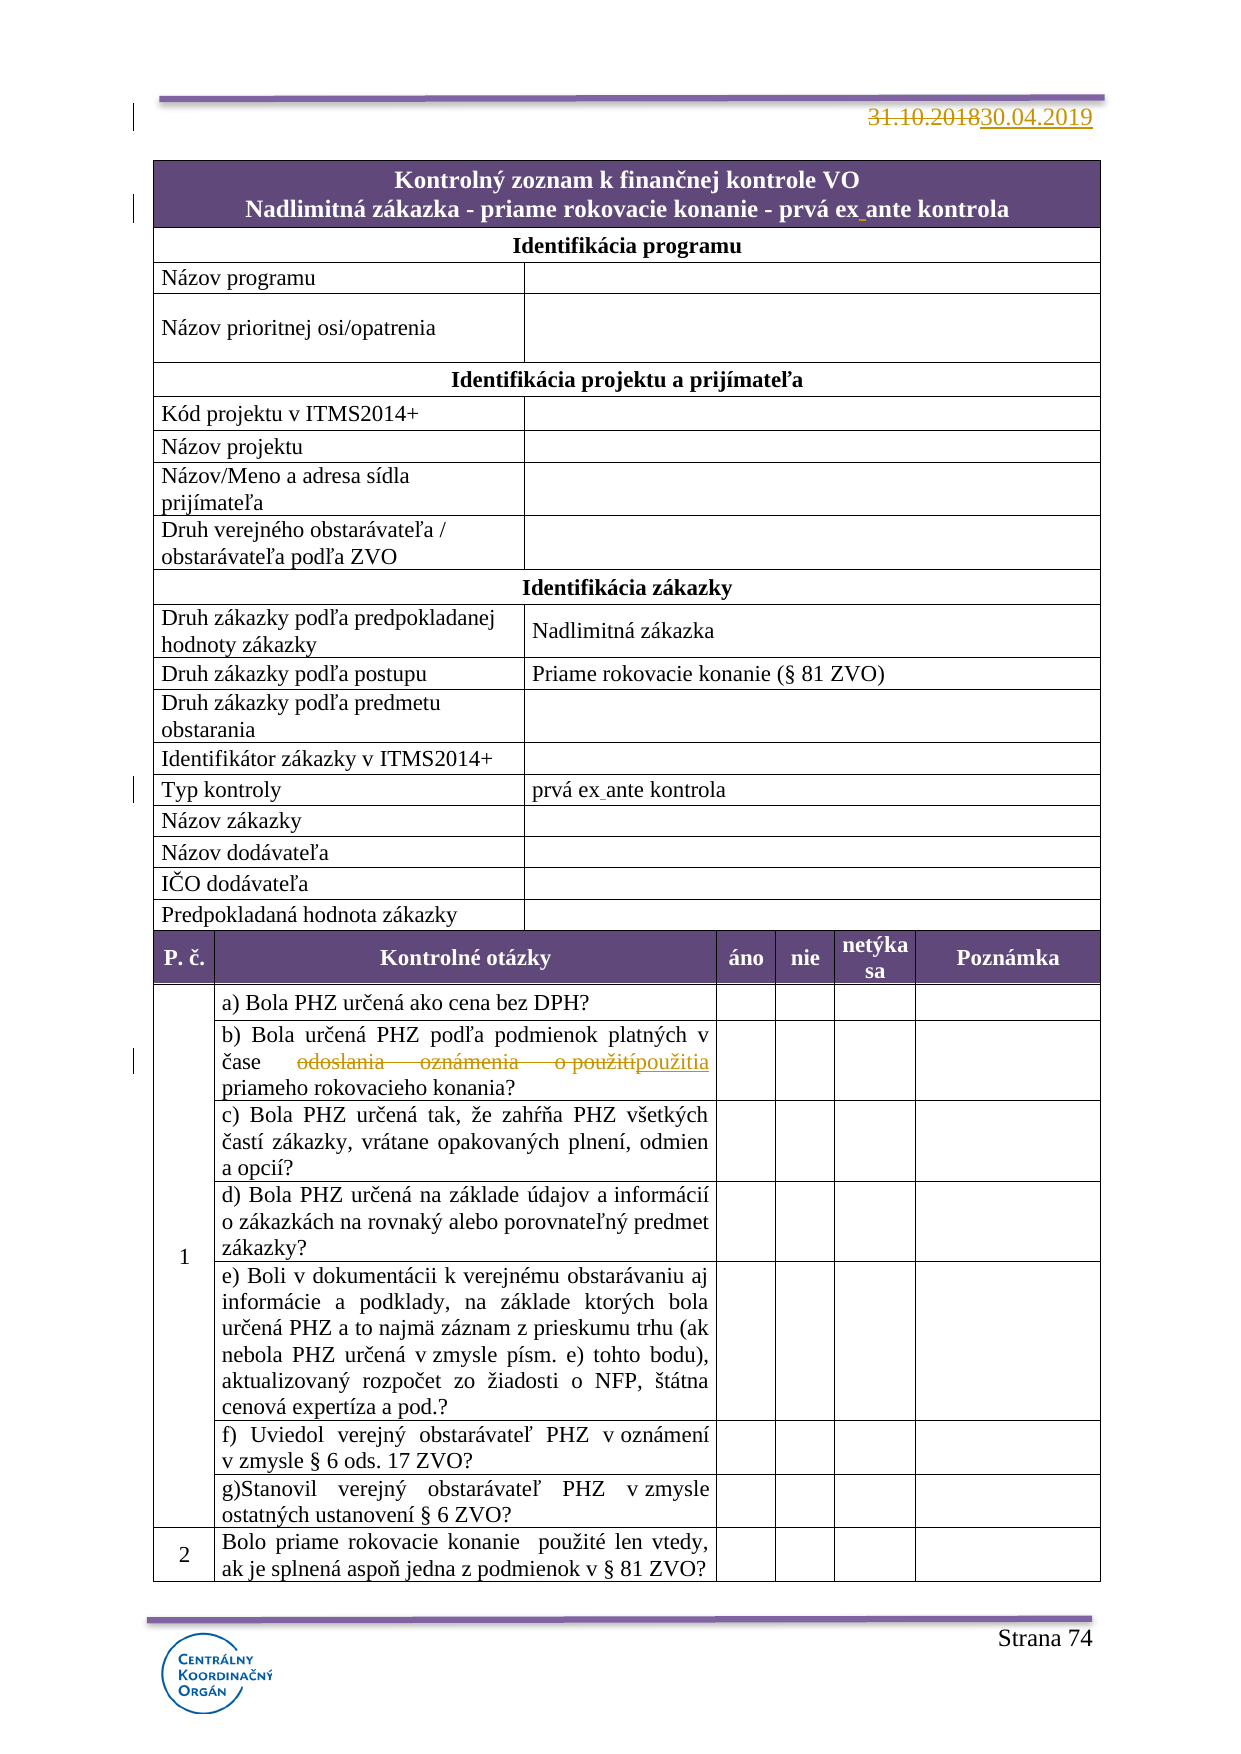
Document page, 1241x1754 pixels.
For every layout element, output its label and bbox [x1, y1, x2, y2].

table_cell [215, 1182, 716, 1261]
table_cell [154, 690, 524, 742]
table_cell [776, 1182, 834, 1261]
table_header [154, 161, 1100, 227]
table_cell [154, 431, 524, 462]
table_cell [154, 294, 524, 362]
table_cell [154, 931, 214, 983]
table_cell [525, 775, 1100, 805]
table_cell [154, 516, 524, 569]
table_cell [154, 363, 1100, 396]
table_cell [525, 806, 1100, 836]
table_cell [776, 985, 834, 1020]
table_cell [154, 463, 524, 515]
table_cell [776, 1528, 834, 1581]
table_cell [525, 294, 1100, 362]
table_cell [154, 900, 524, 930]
picture [159, 1631, 272, 1713]
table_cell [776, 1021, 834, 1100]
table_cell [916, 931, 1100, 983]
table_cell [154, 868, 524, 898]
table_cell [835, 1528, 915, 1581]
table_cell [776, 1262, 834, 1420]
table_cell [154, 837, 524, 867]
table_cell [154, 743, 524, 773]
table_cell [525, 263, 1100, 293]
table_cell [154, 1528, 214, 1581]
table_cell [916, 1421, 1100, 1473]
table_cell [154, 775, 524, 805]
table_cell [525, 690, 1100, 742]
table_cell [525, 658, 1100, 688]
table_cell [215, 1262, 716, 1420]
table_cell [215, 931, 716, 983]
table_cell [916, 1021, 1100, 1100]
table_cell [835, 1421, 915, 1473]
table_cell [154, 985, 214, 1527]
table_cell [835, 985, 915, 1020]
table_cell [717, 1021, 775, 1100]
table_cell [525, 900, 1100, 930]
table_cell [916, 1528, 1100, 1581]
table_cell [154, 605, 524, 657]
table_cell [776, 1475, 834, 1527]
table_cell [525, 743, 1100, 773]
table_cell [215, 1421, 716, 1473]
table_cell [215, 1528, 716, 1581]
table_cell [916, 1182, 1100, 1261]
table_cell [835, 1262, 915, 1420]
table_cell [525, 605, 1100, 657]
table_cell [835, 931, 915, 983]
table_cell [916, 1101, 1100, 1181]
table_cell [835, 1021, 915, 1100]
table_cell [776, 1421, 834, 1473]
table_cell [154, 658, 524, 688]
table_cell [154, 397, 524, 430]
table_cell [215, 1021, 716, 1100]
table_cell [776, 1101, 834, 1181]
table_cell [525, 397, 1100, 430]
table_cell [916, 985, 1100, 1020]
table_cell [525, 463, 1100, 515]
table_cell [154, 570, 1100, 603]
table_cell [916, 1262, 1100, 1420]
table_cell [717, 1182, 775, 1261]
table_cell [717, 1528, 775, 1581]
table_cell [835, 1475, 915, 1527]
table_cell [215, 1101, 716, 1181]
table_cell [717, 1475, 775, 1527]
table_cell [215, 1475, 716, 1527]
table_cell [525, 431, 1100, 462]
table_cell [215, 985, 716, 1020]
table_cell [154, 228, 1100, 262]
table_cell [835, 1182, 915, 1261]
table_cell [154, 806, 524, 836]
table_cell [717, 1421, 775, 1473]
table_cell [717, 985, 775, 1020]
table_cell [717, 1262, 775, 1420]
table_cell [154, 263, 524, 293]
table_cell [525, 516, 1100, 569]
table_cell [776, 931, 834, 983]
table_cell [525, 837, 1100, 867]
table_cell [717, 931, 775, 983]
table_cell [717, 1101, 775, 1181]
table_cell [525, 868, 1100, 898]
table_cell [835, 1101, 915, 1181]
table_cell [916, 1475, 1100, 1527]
